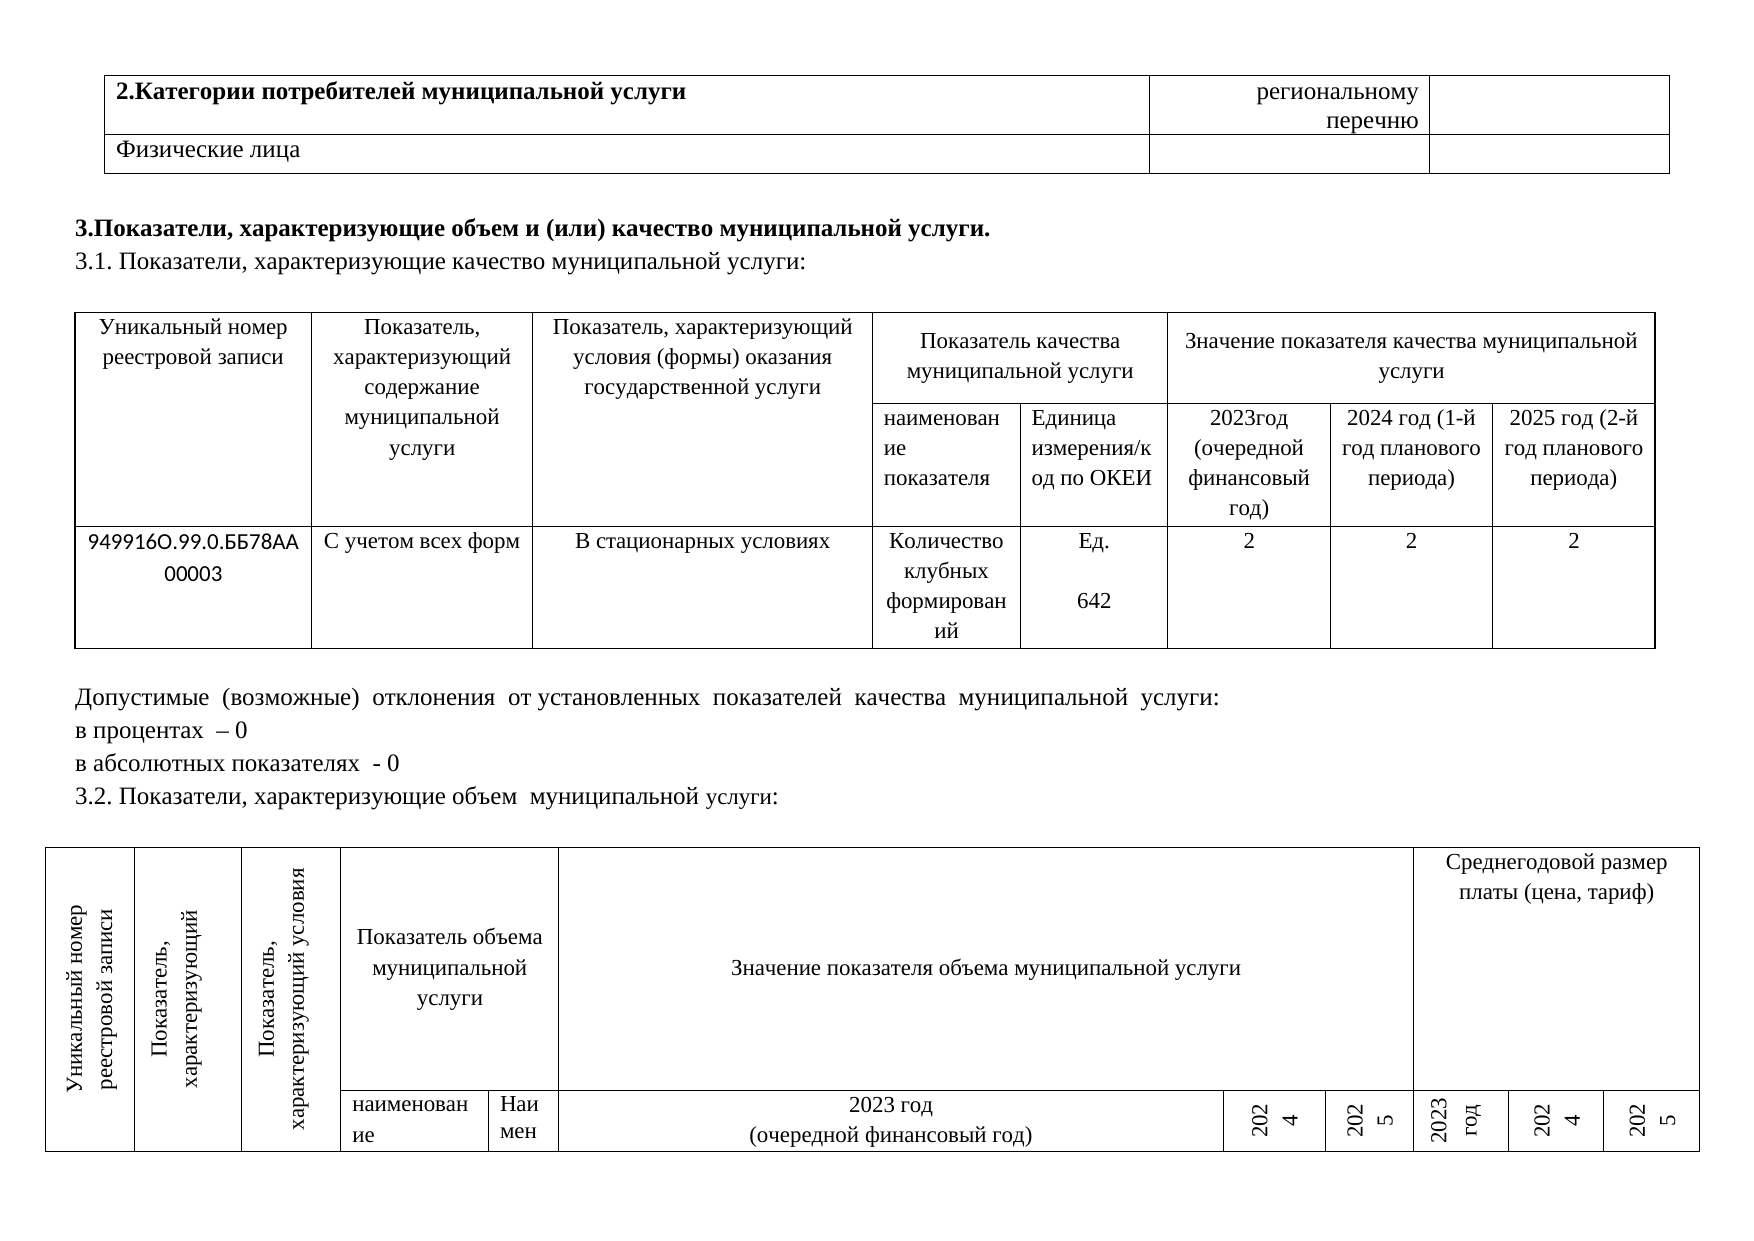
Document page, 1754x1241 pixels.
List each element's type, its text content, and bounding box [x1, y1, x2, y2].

table_cell 2.Категории потребителей муниципальной услуги [105, 76, 1149, 133]
table_cell 2025 год (2-й год планового периода) [1493, 404, 1654, 526]
text 3.2. Показатели, характеризующие объем муниципальной услуги: [75, 781, 1679, 809]
table_cell Физические лица [105, 135, 1149, 173]
table_header Показатель, характеризующий содержание муниципальной услуги [312, 313, 532, 526]
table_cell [341, 1091, 488, 1151]
table_cell Ед. 642 [1021, 527, 1167, 648]
table_cell [1430, 135, 1669, 173]
table_cell С учетом всех форм [312, 527, 532, 648]
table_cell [1224, 1091, 1325, 1151]
table_header Уникальный номер реестровой записи [76, 313, 311, 526]
text в абсолютных показателях - 0 [75, 748, 1679, 776]
table_cell 2024 год (1-й год планового периода) [1331, 404, 1492, 526]
table_cell 2 [1331, 527, 1492, 648]
table_cell наименование показателя [873, 404, 1020, 526]
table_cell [1326, 1091, 1413, 1151]
table_header Показатель, характеризующий условия (формы) оказания государственной услуги [533, 313, 872, 526]
text 3.1. Показатели, характеризующие качество муниципальной услуги: [75, 246, 1679, 274]
table_header Показатель, характеризующий содержание муниципальной услуги [135, 848, 241, 1151]
table_header Показатель, характеризующий условия (формы) оказания государственной услуги [242, 848, 340, 1151]
table_header Уникальный номер реестровой записи [46, 848, 134, 1151]
table_cell Количество клубных формирований [873, 527, 1020, 648]
table_cell 2023 год (очередной финансовый год) [559, 1091, 1223, 1151]
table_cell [489, 1091, 558, 1151]
text в процентах – 0 [75, 715, 1679, 743]
table_header Показатель качества муниципальной услуги [873, 313, 1167, 402]
text Допустимые (возможные) отклонения от установленных показателей качества муниципальной услуги: [75, 682, 1679, 710]
table_header Показатель объема муниципальной услуги [341, 848, 558, 1089]
table_cell В стационарных условиях [533, 527, 872, 648]
table_cell Единица измерения/код по ОКЕИ [1021, 404, 1167, 526]
table_cell 2023год (очередной финансовый год) [1168, 404, 1330, 526]
table_cell [1150, 135, 1429, 173]
text 3.Показатели, характеризующие объем и (или) качество муниципальной услуги. [75, 213, 1679, 241]
table_cell 949916О.99.0.ББ78АА00003 [76, 527, 311, 648]
table_header Значение показателя качества муниципальной услуги [1168, 313, 1654, 402]
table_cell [1604, 1091, 1699, 1151]
table_cell 2 [1493, 527, 1654, 648]
table_header Значение показателя объема муниципальной услуги [559, 848, 1413, 1089]
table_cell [1414, 1091, 1508, 1151]
table_header Среднегодовой размер платы (цена, тариф) [1414, 848, 1699, 1089]
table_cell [1509, 1091, 1603, 1151]
table_cell [1430, 76, 1669, 133]
table_cell 2 [1168, 527, 1330, 648]
